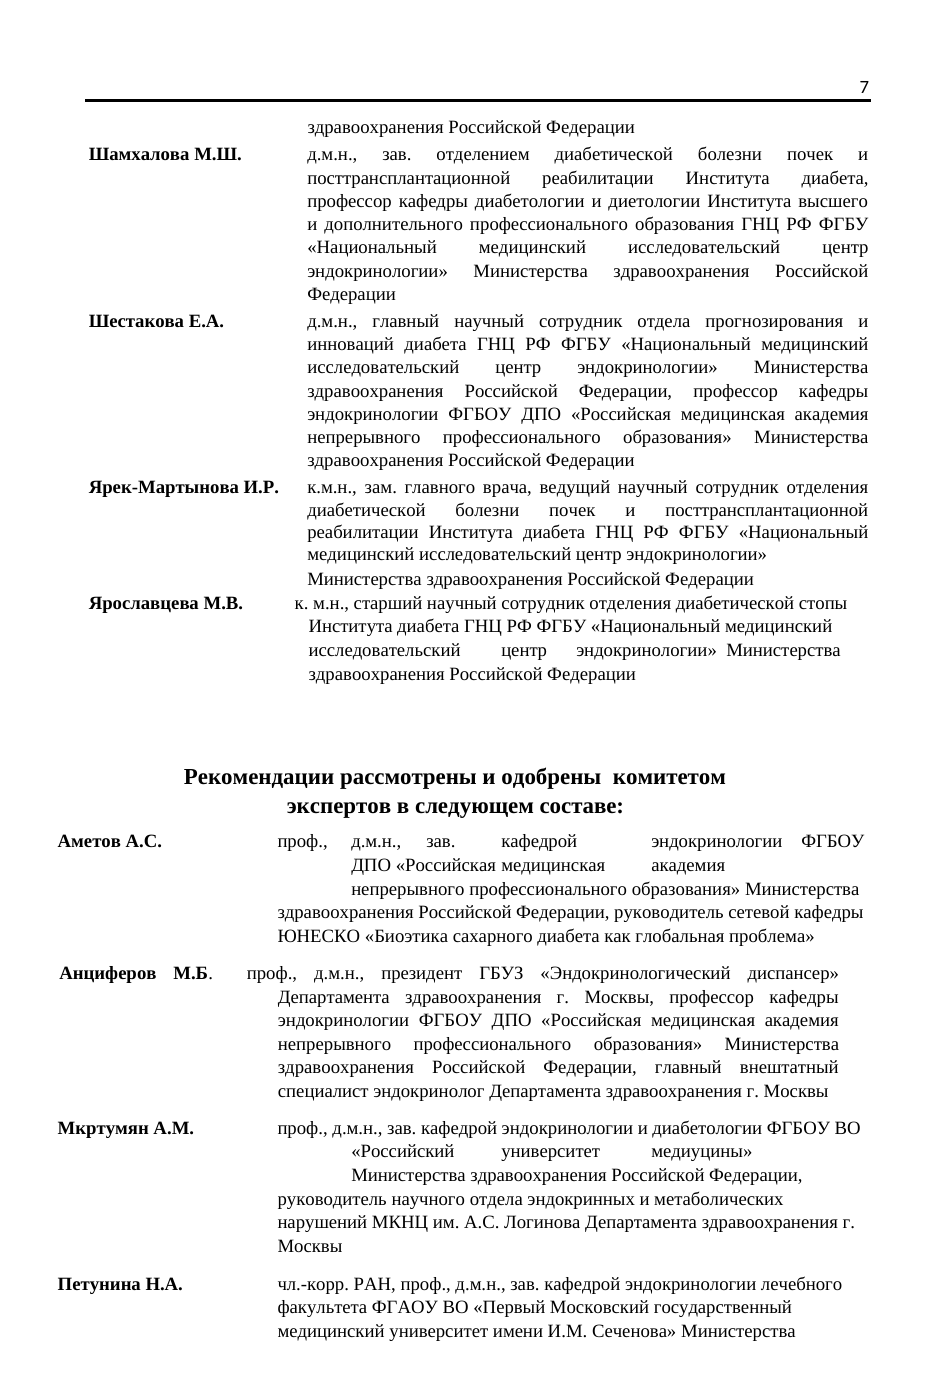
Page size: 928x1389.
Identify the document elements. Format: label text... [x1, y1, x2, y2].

text Ярославцева М.В. к. м.н., старший научный сотрудник отделения диабетической стопы Института диабета ГНЦ РФ ФГБУ «Национальный медицинский исследовательский центр эндокринологии» Министерства здравоохранения Российской Федерации [88, 592, 869, 684]
text Рекомендации рассмотрены и одобрены комитетом экспертов в следующем составе: [183, 763, 726, 819]
text Аметов А.С. проф., д.м.н., зав. кафедрой эндокринологии ФГБОУ ДПО «Российская медицинская академия непрерывного профессионального образования» Министерства здравоохранения Российской Федерации, руководитель сетевой кафедры ЮНЕСКО «Биоэтика сахарного диабета как глобальная проблема» [57, 830, 869, 946]
text Мкртумян А.М. проф., д.м.н., зав. кафедрой эндокринологии и диабетологии ФГБОУ ВО «Российский университет медиуцины» Министерства здравоохранения Российской Федерации, руководитель научного отдела эндокринных и метаболических нарушений МКНЦ им. А.С. Логинова Департамента здравоохранения г. Москвы [57, 1117, 869, 1257]
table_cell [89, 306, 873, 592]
text Анциферов М.Б. проф., д.м.н., президент ГБУЗ «Эндокринологический диспансер» Департамента здравоохранения г. Москвы, профессор кафедры эндокринологии ФГБОУ ДПО «Российская медицинская академия непрерывного профессионального образования» Министерства здравоохранения Российской Федерации, главный внештатный специалист эндокринолог Департамента здравоохранения г. Москвы [59, 962, 839, 1101]
text здравоохранения Российской Федерации [263, 116, 679, 138]
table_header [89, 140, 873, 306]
